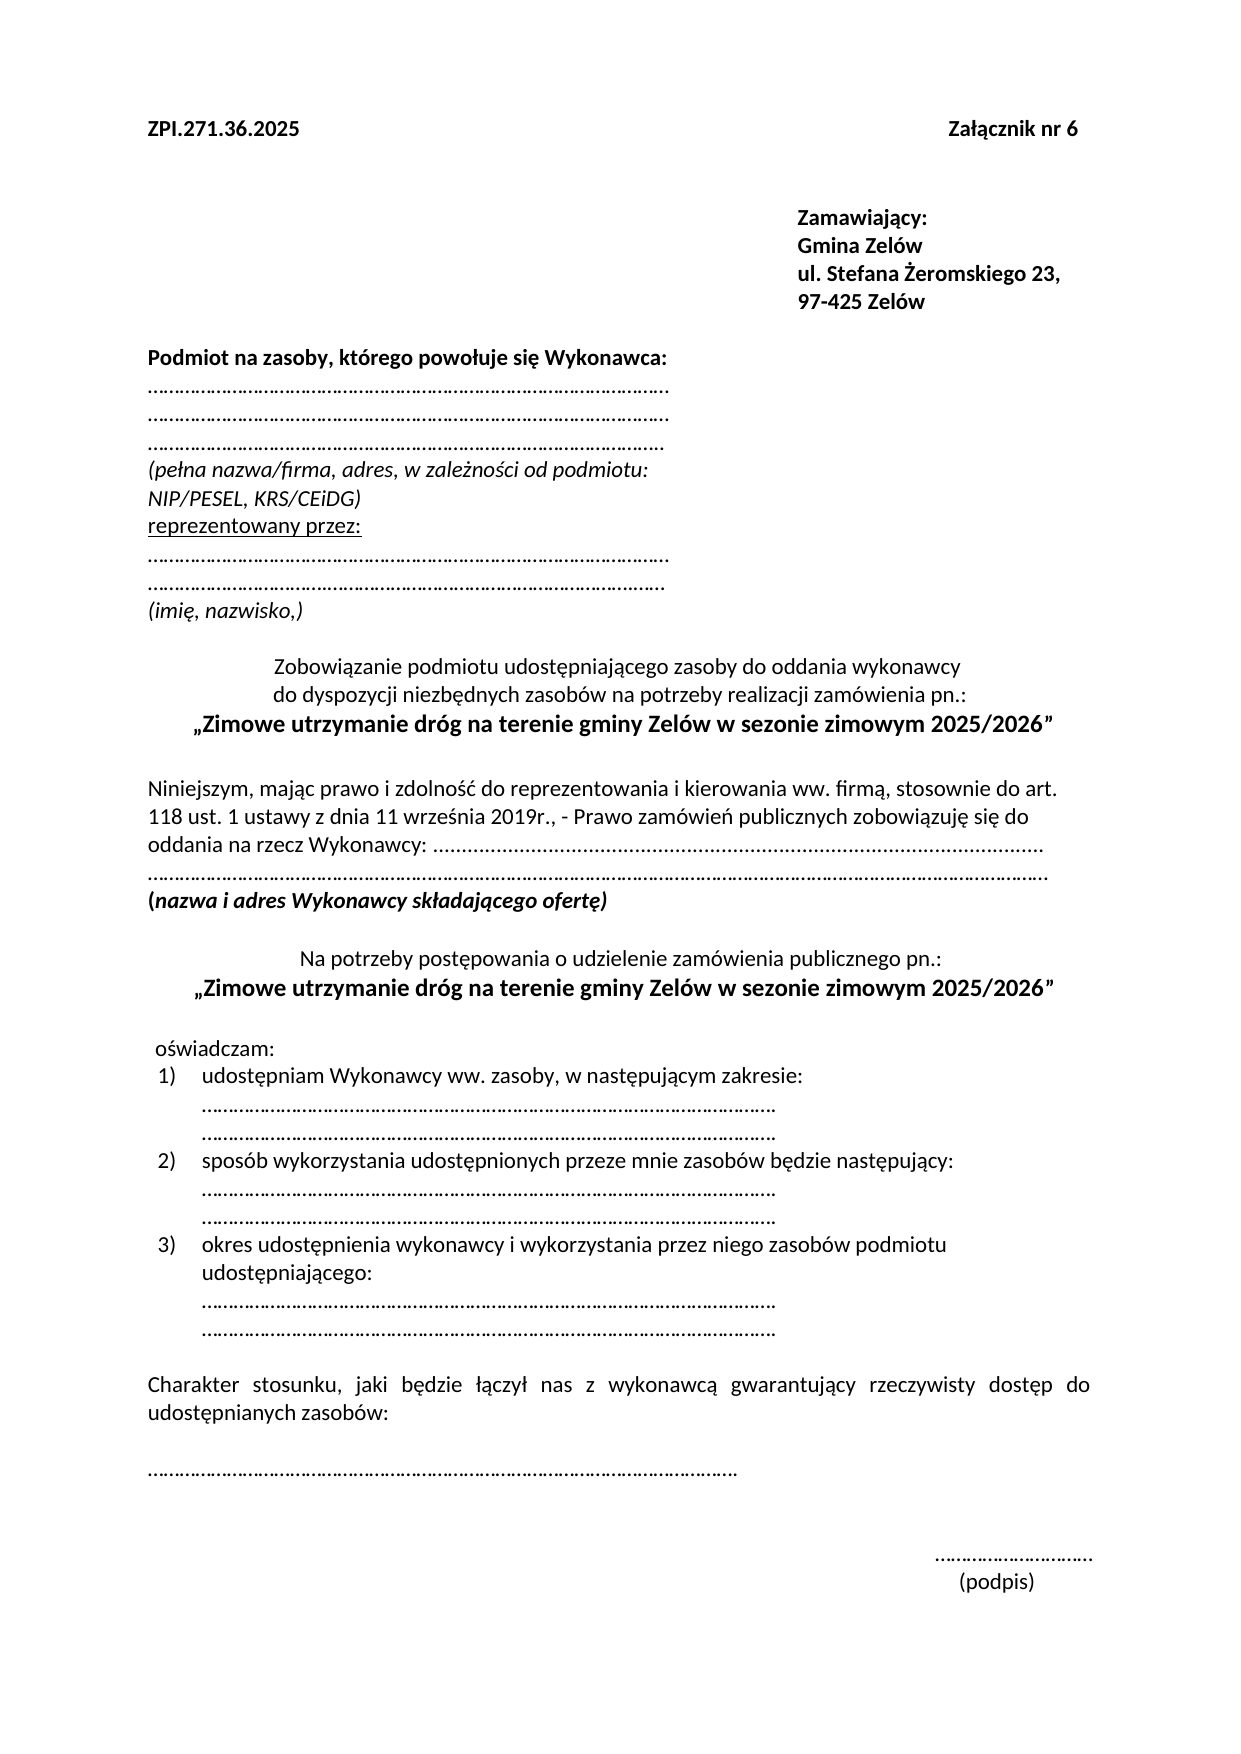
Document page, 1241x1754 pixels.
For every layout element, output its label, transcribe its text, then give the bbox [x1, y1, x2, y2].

table_cell ………………………………………………………………………………………………. [148, 1286, 1107, 1314]
text Charakter stosunku, jaki będzie łączył nas z wykonawcą gwarantujący rzeczywisty dostęp do udostępnianych zasobów: [148, 1370, 1093, 1426]
text ……………………………………………………………………………………………………………………………………………………………………………… [148, 372, 679, 428]
text …………………………………………………………………………………….. [148, 428, 679, 456]
text Gmina Zelów [797, 231, 1093, 259]
text Zobowiązanie podmiotu udostępniającego zasoby do oddania wykonawcy do dyspozycji niezbędnych zasobów na potrzeby realizacji zamówienia pn.: [148, 652, 1093, 708]
table_cell 3) okres udostępnienia wykonawcy i wykorzystania przez niego zasobów podmiotu udostępniającego: [148, 1230, 1107, 1286]
table_header oświadczam: [148, 1034, 1107, 1062]
text Podmiot na zasoby, którego powołuje się Wykonawca: [148, 343, 1093, 372]
table_cell ………………………………………………………………………………………………. [148, 1314, 1107, 1342]
text ZPI.271.36.2025 Załącznik nr 6 [148, 114, 1093, 142]
text Niniejszym, mając prawo i zdolność do reprezentowania i kierowania ww. firmą, stosownie do art. 118 ust. 1 ustawy z dnia 11 września 2019r., - Prawo zamówień publicznych zobowiązuję się do oddania na rzecz Wykonawcy: .......................................................................................................... ……………………………………………………………………………………………………………………………………………………… [148, 774, 1093, 886]
text (imię, nazwisko,) [148, 596, 679, 624]
table_cell 2) sposób wykorzystania udostępnionych przeze mnie zasobów będzie następujący: [148, 1146, 1107, 1174]
table_cell ………………………………………………………………………………………………. [148, 1174, 1107, 1202]
table_cell 1) udostępniam Wykonawcy ww. zasoby, w następującym zakresie: [148, 1062, 1107, 1090]
table_cell ………………………………………………………………………………………………. [148, 1090, 1107, 1118]
table_cell ………………………………………………………………………………………………. [148, 1118, 1107, 1146]
text …………………………………………………………………………………………………………………….………………………………………………….…… [148, 540, 679, 596]
text (nazwa i adres Wykonawcy składającego ofertę) [148, 886, 1093, 914]
text (pełna nazwa/firma, adres, w zależności od podmiotu: NIP/PESEL, KRS/CEiDG) [148, 456, 679, 512]
text ………………………… [148, 1539, 1093, 1567]
text Na potrzeby postępowania o udzielenie zamówienia publicznego pn.: „Zimowe utrzymanie dróg na terenie gminy Zelów w sezonie zimowym 2025/2026” [148, 914, 1095, 1003]
text …………………………………………………………………………………………………. [148, 1454, 1093, 1482]
text Zamawiający: [797, 203, 1093, 231]
text reprezentowany przez: [148, 512, 679, 540]
table_cell ………………………………………………………………………………………………. [148, 1202, 1107, 1230]
text (podpis) [148, 1567, 1093, 1596]
text ul. Stefana Żeromskiego 23, 97-425 Zelów [797, 259, 1093, 316]
